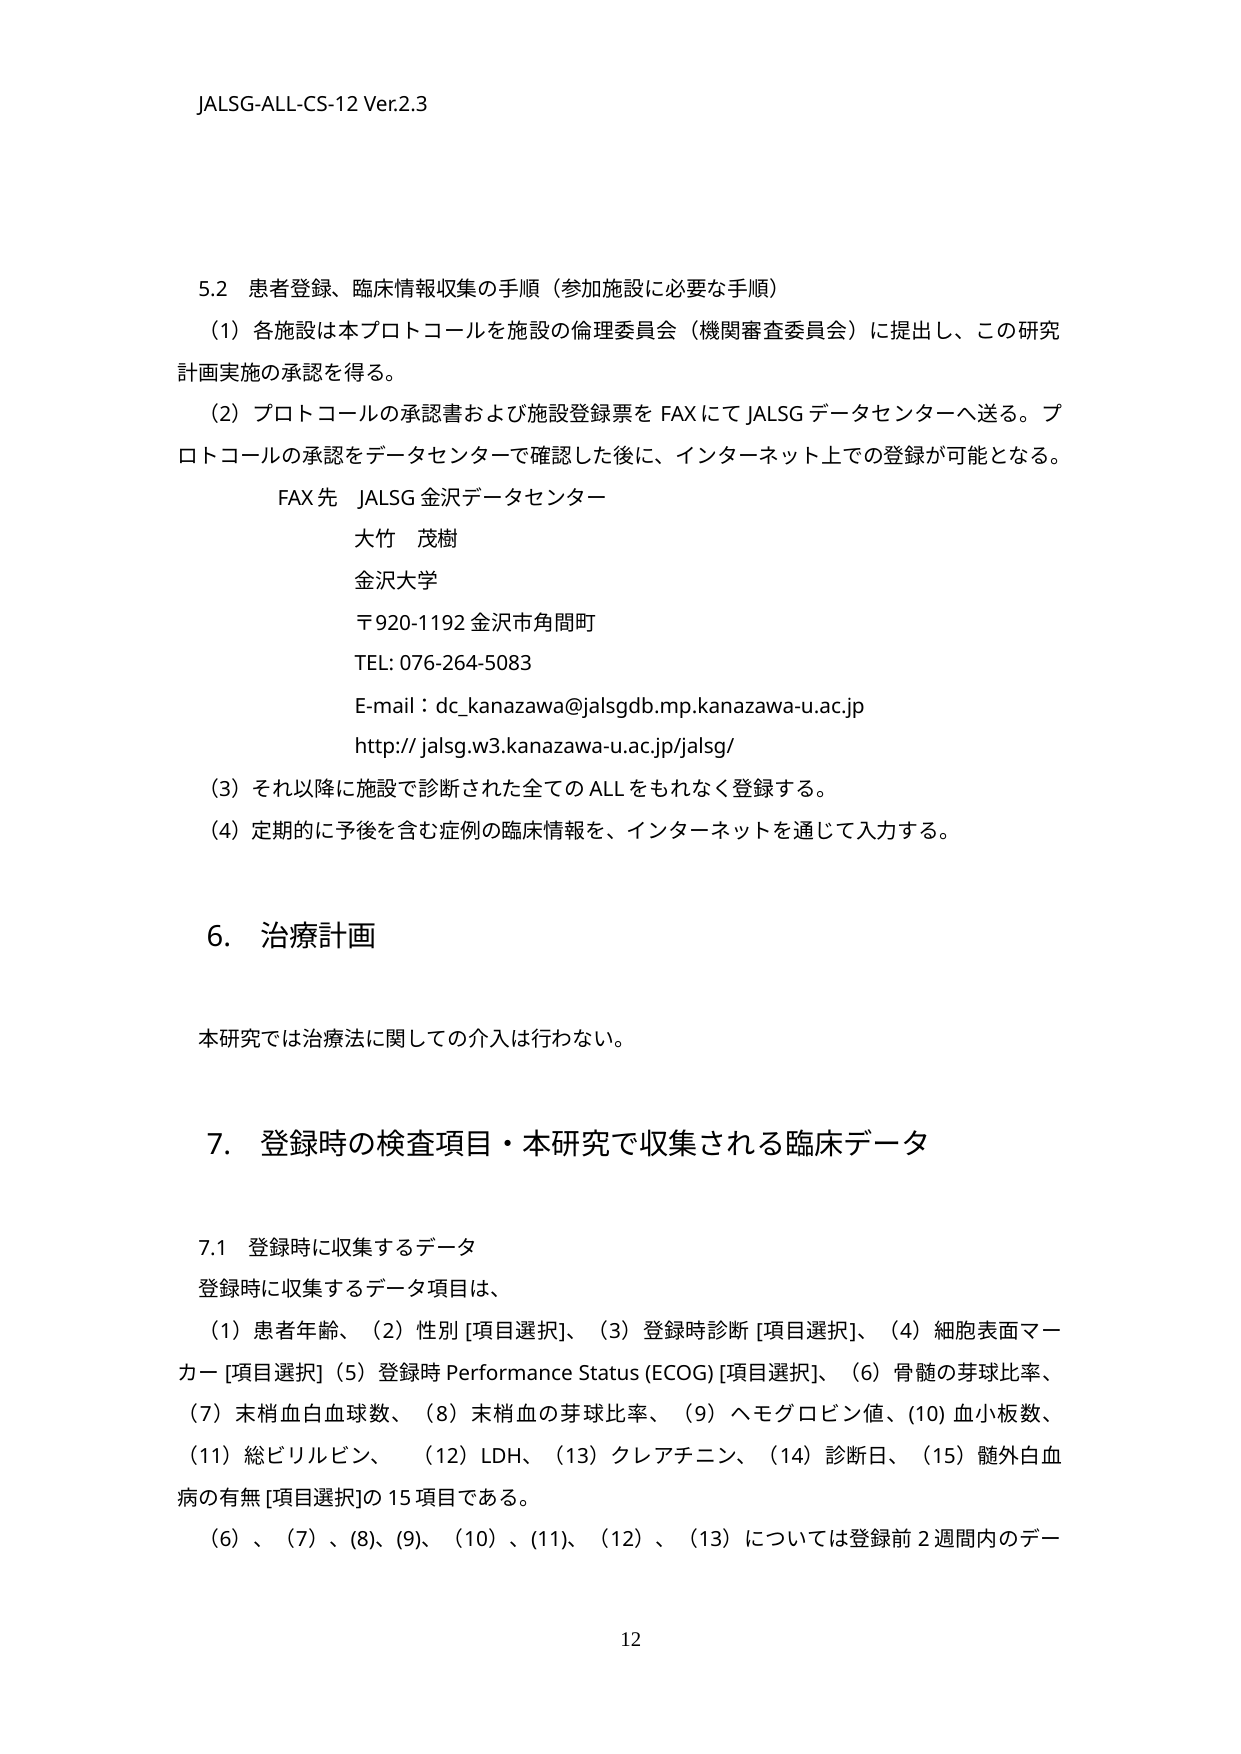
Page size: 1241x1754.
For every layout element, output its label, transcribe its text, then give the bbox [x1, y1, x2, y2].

text http:// jalsg.w3.kanazawa-u.ac.jp/jalsg/ [177, 725, 1063, 767]
text 登録時に収集するデータ項目は、 [177, 1267, 1063, 1308]
text 〒920-1192 金沢市角間町 [177, 600, 1063, 642]
text 本研究では治療法に関しての介入は行わない。 [177, 1017, 1063, 1058]
text （2）プロトコールの承認書および施設登録票をFAXにてJALSGデータセンターへ送る。プロトコールの承認をデータセンターで確認した後に、インターネット上での登録が可能となる。 [177, 392, 1063, 475]
subtitle 7.1 登録時に収集するデータ [177, 1225, 1063, 1267]
text （3）それ以降に施設で診断された全てのALLをもれなく登録する。 [177, 767, 1063, 808]
text 金沢大学 [177, 558, 1063, 600]
text TEL: 076-264-5083 [177, 642, 1063, 683]
subtitle 5.2 患者登録、臨床情報収集の手順（参加施設に必要な手順） [177, 267, 1063, 308]
subtitle 7. 登録時の検査項目・本研究で収集される臨床データ [177, 1100, 1063, 1183]
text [177, 1517, 1063, 1558]
text （1）患者年齢、（2）性別 [項目選択]、（3）登録時診断 [項目選択]、（4）細胞表面マーカー [項目選択]（5）登録時Performance Status (ECOG) [項目選択]、（6）骨髄の芽球比率、（7）末梢血白血球数、（8）末梢血の芽球比率、（9）ヘモグロビン値、(10) 血小板数、（11）総ビリルビン、 （12）LDH、（13）クレアチニン、（14）診断日、（15）髄外白血病の有無 [項目選択]の15項目である。 [177, 1308, 1063, 1517]
text FAX先 JALSG金沢データセンター [177, 475, 1063, 517]
text 大竹 茂樹 [177, 517, 1063, 558]
text E-mail：dc_kanazawa@jalsgdb.mp.kanazawa-u.ac.jp [177, 683, 1063, 725]
subtitle 6. 治療計画 [177, 892, 1063, 975]
text （4）定期的に予後を含む症例の臨床情報を、インターネットを通じて入力する。 [177, 808, 1063, 850]
text （1）各施設は本プロトコールを施設の倫理委員会（機関審査委員会）に提出し、この研究計画実施の承認を得る。 [177, 308, 1063, 392]
